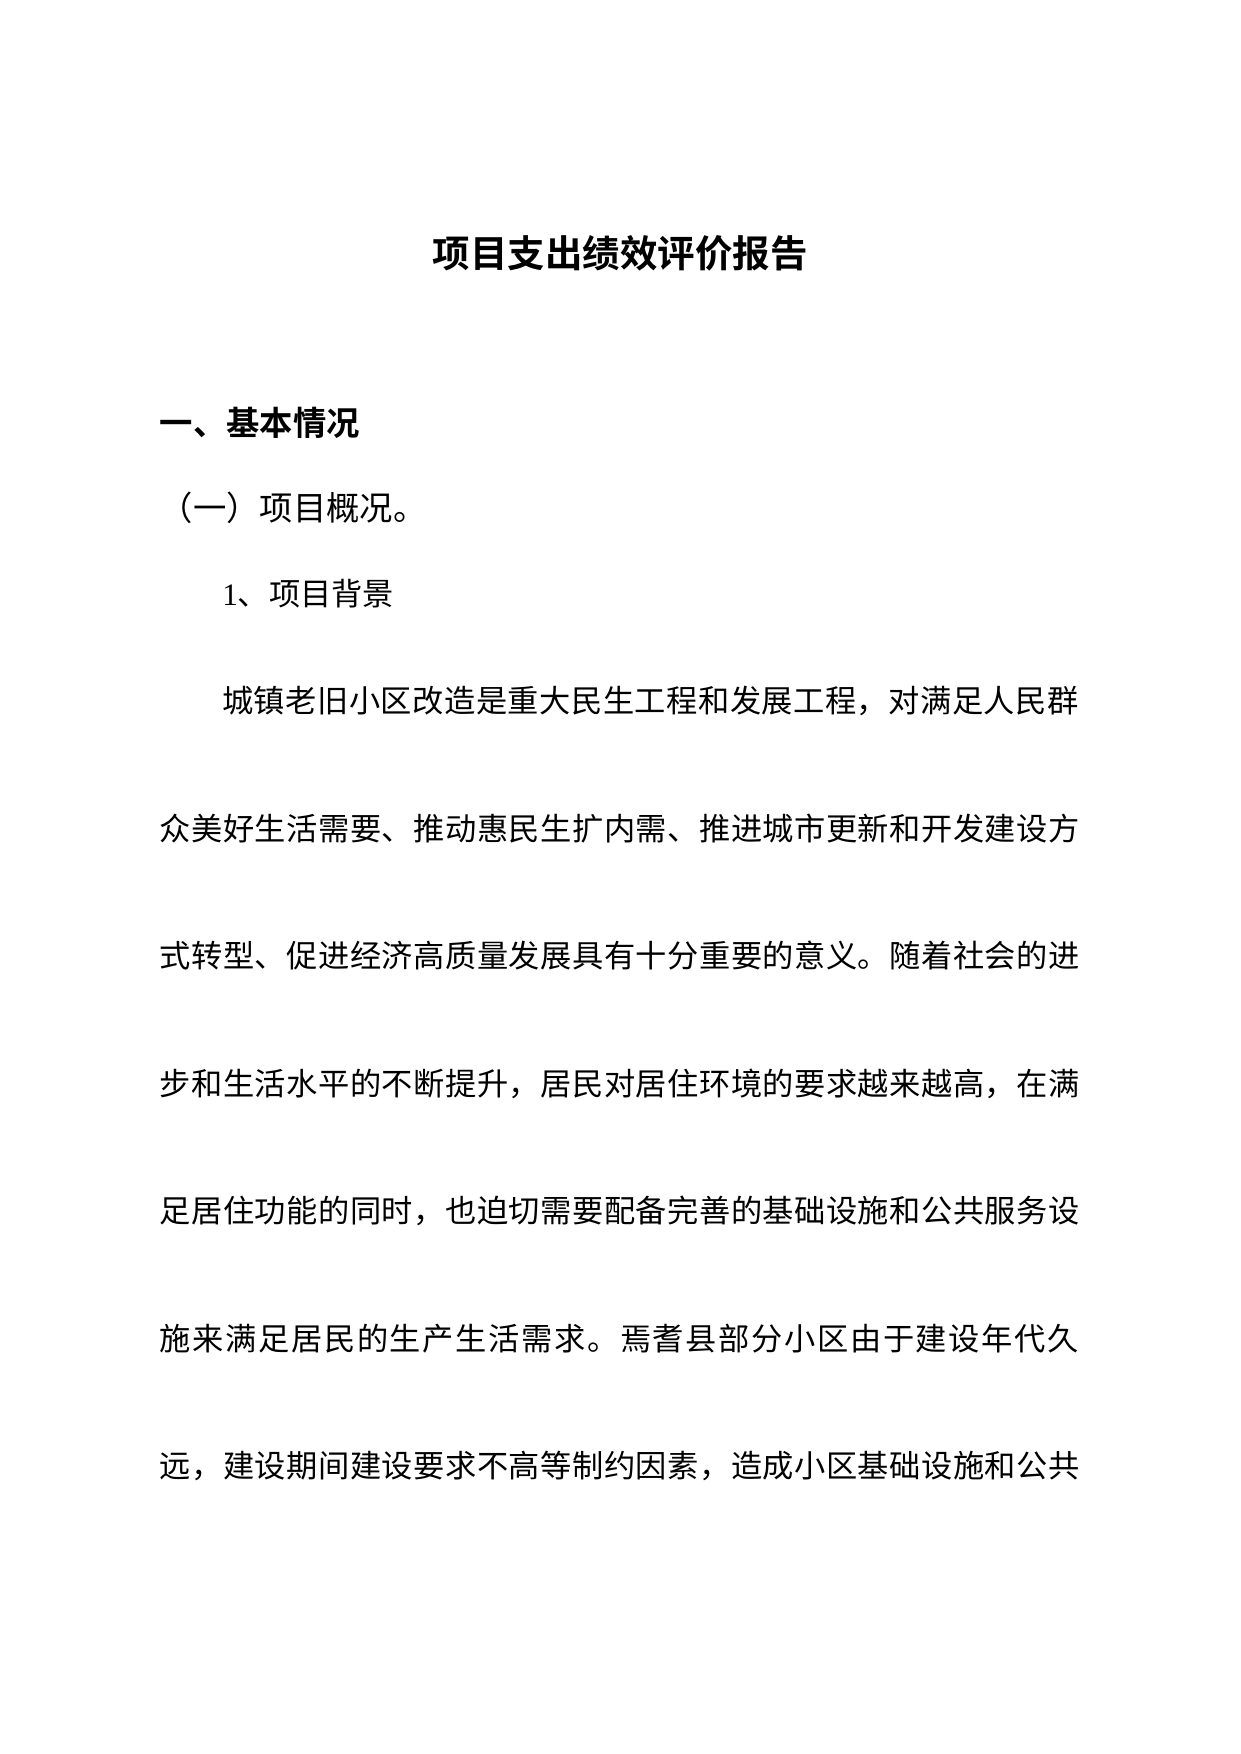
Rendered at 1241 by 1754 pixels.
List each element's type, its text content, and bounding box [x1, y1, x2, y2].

text 项目支出绩效评价报告 [159, 209, 1081, 294]
list 项目背景 [159, 549, 1081, 634]
subtitle （一）项目概况。 [159, 464, 1081, 549]
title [159, 656, 1081, 1506]
subtitle 一、基本情况 [159, 379, 1081, 464]
